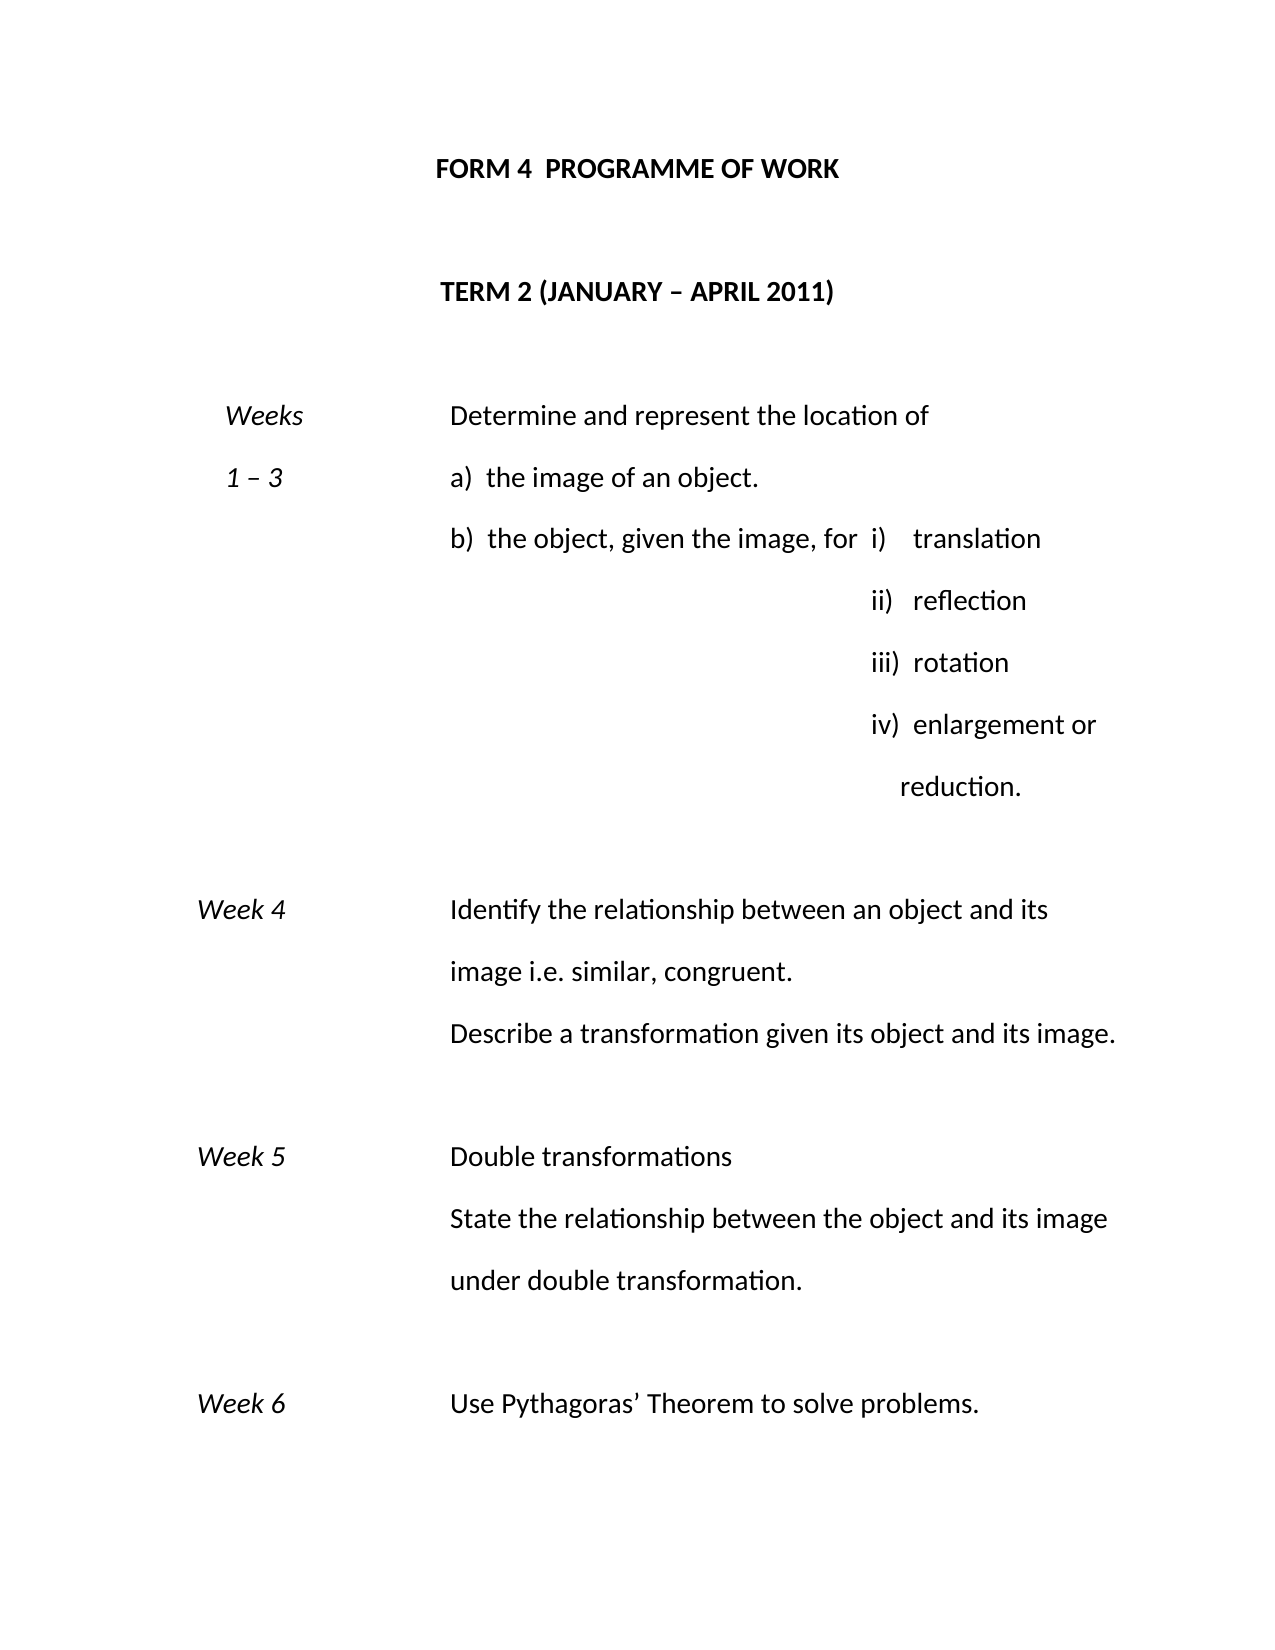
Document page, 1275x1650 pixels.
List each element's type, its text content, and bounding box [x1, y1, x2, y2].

text Week 5 Double transformations [197, 1138, 1125, 1174]
text FORM 4 PROGRAMME OF WORK [150, 150, 1125, 186]
text State the relationship between the object and its image [197, 1200, 1125, 1236]
text image i.e. similar, congruent. [197, 953, 1125, 989]
text TERM 2 (JANUARY – APRIL 2011) [150, 273, 1125, 309]
text b) the object, given the image, for i) translation [225, 521, 1125, 556]
text iii) rotation [225, 644, 1125, 680]
text Week 4 Identify the relationship between an object and its [197, 891, 1125, 927]
text Describe a transformation given its object and its image. [197, 1015, 1125, 1050]
text under double transformation. [197, 1262, 1125, 1297]
text Week 6 Use Pythagoras’ Theorem to solve problems. [197, 1385, 1125, 1421]
text reduction. [600, 768, 1125, 803]
text Weeks Determine and represent the location of [225, 397, 1125, 433]
text iv) enlargement or [600, 706, 1125, 742]
text 1 – 3 a) the image of an object. [225, 459, 1125, 494]
text ii) reflection [225, 582, 1125, 618]
